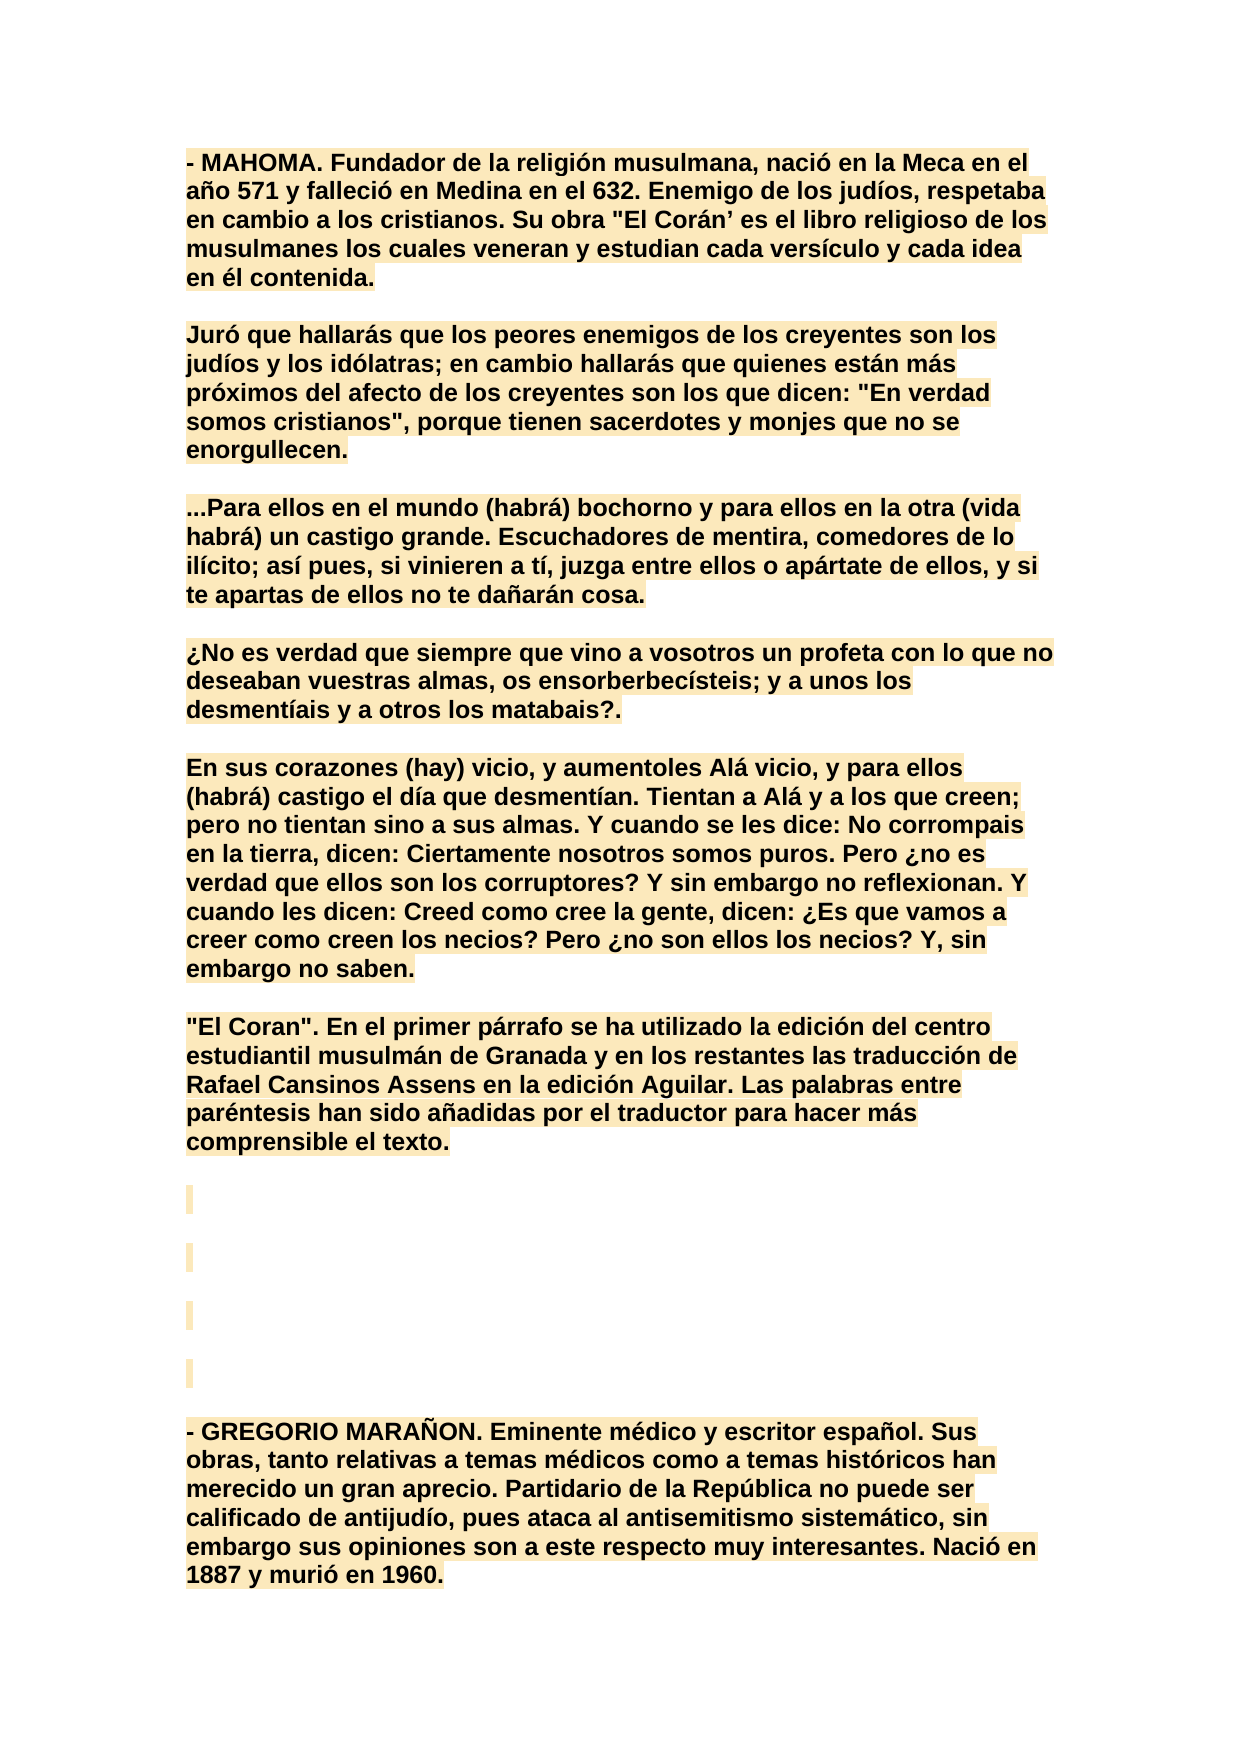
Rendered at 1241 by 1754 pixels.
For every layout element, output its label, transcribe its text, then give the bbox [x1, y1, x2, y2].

text En sus corazones (hay) vicio, y aumentoles Alá vicio, y para ellos (habrá) castigo el día que desmentían. Tientan a Alá y a los que creen; pero no tientan sino a sus almas. Y cuando se les dice: No corrompais en la tierra, dicen: Ciertamente nosotros somos puros. Pero ¿no es verdad que ellos son los corruptores? Y sin embargo no reflexionan. Y cuando les dicen: Creed como cree la gente, dicen: ¿Es que vamos a creer como creen los necios? Pero ¿no son ellos los necios? Y, sin embargo no saben. [415, 753, 1054, 983]
text - MAHOMA. Fundador de la religión musulmana, nació en la Meca en el año 571 y falleció en Medina en el 632. Enemigo de los judíos, respetaba en cambio a los cristianos. Su obra "El Corán’ es el libro religioso de los musulmanes los cuales veneran y estudian cada versículo y cada idea en él contenida. [375, 148, 1054, 291]
text - GREGORIO MARAÑON. Eminente médico y escritor español. Sus obras, tanto relativas a temas médicos como a temas históricos han merecido un gran aprecio. Partidario de la República no puede ser calificado de antijudío, pues ataca al antisemitismo sistemático, sin embargo sus opiniones son a este respecto muy interesantes. Nació en 1887 y murió en 1960. [444, 1417, 1054, 1589]
text ¿No es verdad que siempre que vino a vosotros un profeta con lo que no deseaban vuestras almas, os ensorberbecísteis; y a unos los desmentíais y a otros los matabais?. [622, 666, 1054, 724]
text "El Coran". En el primer párrafo se ha utilizado la edición del centro estudiantil musulmán de Granada y en los restantes las traducción de Rafael Cansinos Assens en la edición Aguilar. Las palabras entre paréntesis han sido añadidas por el traductor para hacer más comprensible el texto. [186, 1012, 1054, 1156]
text ...Para ellos en el mundo (habrá) bochorno y para ellos en la otra (vida habrá) un castigo grande. Escuchadores de mentira, comedores de lo ilícito; así pues, si vinieren a tí, juzga entre ellos o apártate de ellos, y si te apartas de ellos no te dañarán cosa. [186, 493, 1054, 608]
text Juró que hallarás que los peores enemigos de los creyentes son los judíos y los idólatras; en cambio hallarás que quienes están más próximos del afecto de los creyentes son los que dicen: "En verdad somos cristianos", porque tienen sacerdotes y monjes que no se enorgullecen. [348, 321, 1054, 464]
